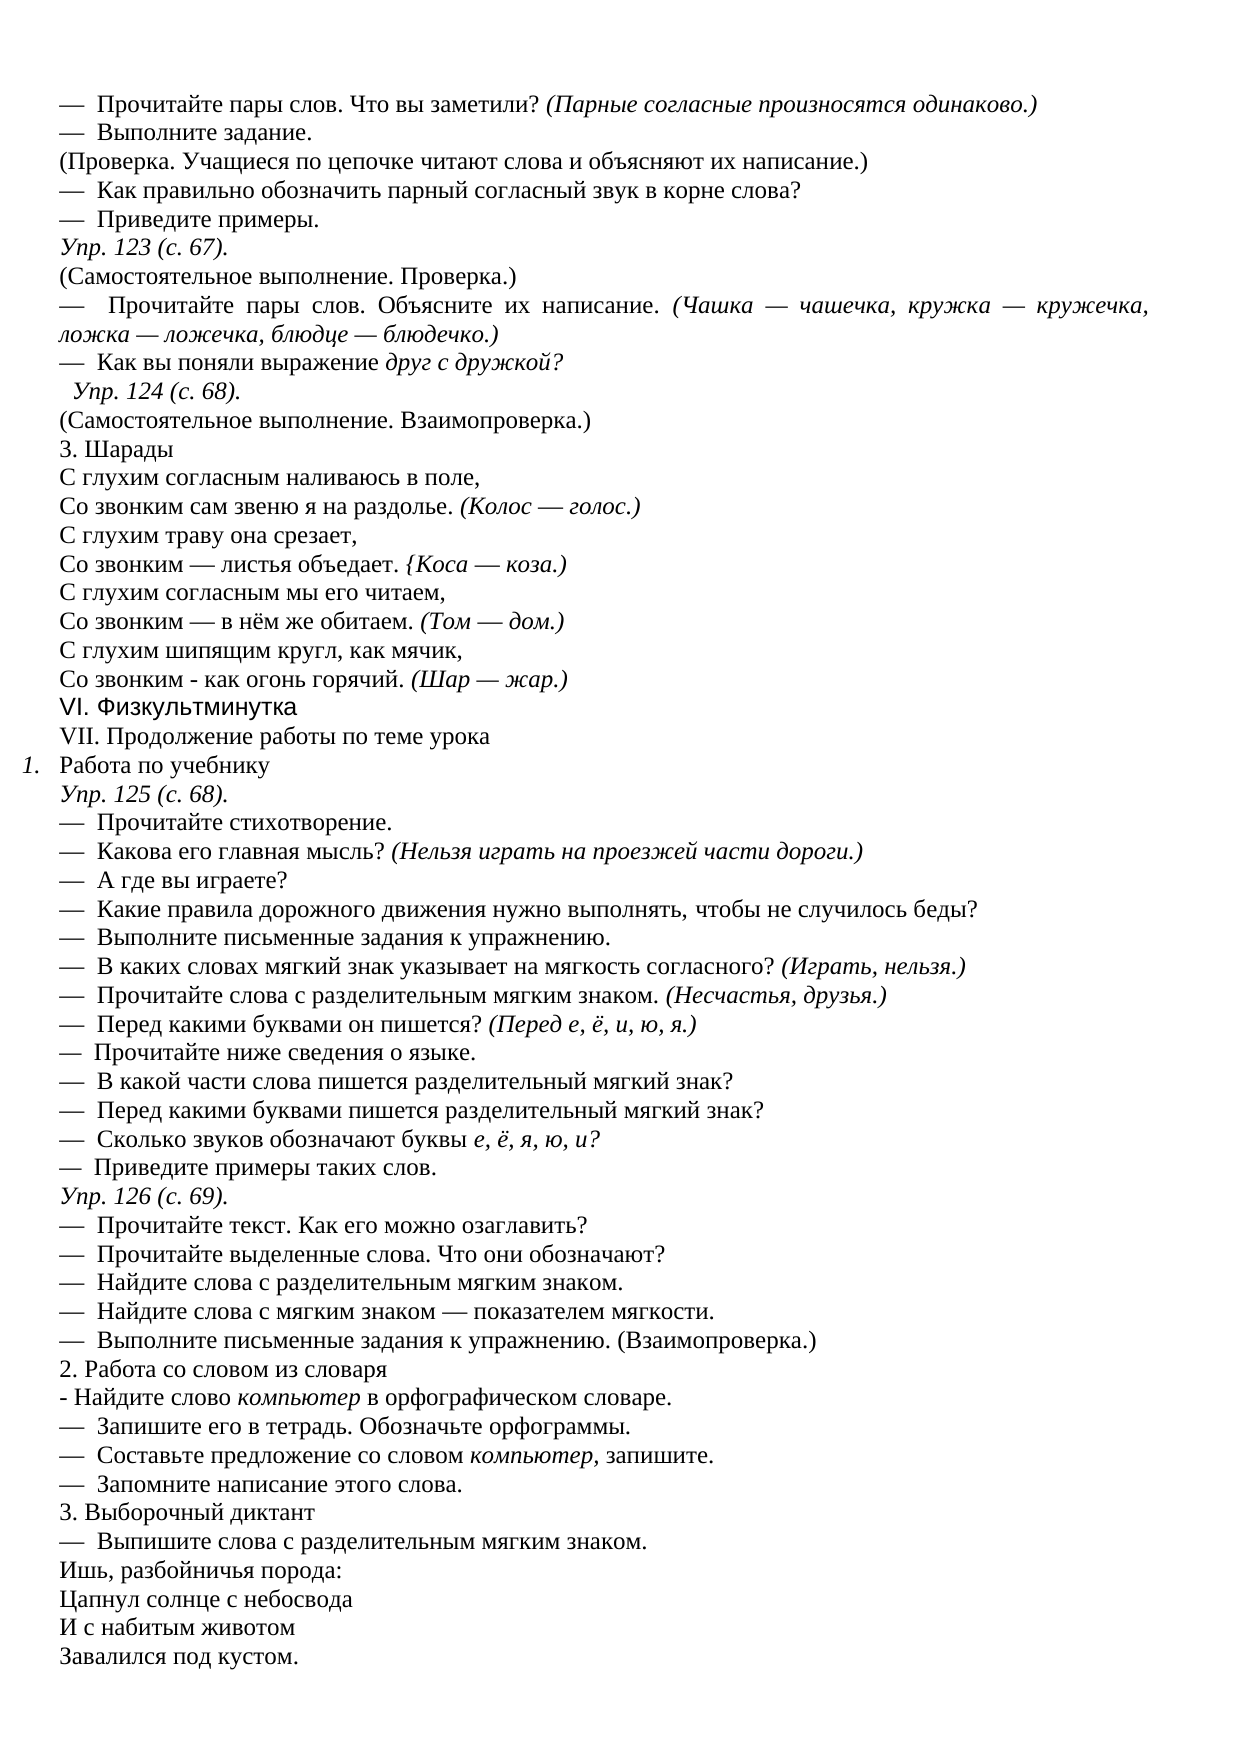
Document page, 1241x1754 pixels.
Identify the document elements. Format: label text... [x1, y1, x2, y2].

text — Выполните письменные задания к упражнению. (Взаимопроверка.) [59, 1325, 1152, 1354]
text Ишь, разбойничья порода: [59, 1555, 1152, 1584]
text С глухим согласным наливаюсь в поле, [59, 462, 1152, 491]
text Упр. 124 (с. 68). [59, 376, 1152, 405]
text Упр. 125 (с. 68). [59, 779, 1152, 807]
text — Сколько звуков обозначают буквы е, ё, я, ю, и? [59, 1124, 1152, 1152]
text — Приведите примеры. [59, 204, 1152, 232]
text — Выполните письменные задания к упражнению. [59, 922, 1152, 951]
text Завалился под кустом. [59, 1641, 1152, 1670]
text — Составьте предложение со словом компьютер, запишите. [59, 1440, 1152, 1469]
text — Запомните написание этого слова. [59, 1469, 1152, 1497]
text — Прочитайте стихотворение. [59, 807, 1152, 836]
text (Самостоятельное выполнение. Взаимопроверка.) [59, 405, 1152, 434]
text С глухим согласным мы его читаем, [59, 577, 1152, 606]
text 3. Шарады [59, 434, 1152, 462]
text (Проверка. Учащиеся по цепочке читают слова и объясняют их написание.) [59, 146, 1152, 175]
text — Как вы поняли выражение друг с дружкой? [59, 347, 1152, 376]
text — Какова его главная мысль? (Нельзя играть на проезжей части дороги.) [59, 836, 1152, 865]
text — Выполните задание. [59, 117, 1152, 146]
text — Прочитайте ниже сведения о языке. [59, 1037, 1152, 1066]
text 3. Выборочный диктант [59, 1497, 1152, 1526]
text — Прочитайте пары слов. Объясните их написание. (Чашка — чашечка, кружка — кружечка, ложка — ложечка, блюдце — блюдечко.) [59, 290, 1152, 347]
text — В каких словах мягкий знак указывает на мягкость согласного? (Играть, нельзя.) [59, 951, 1152, 980]
text Упр. 126 (с. 69). [59, 1181, 1152, 1210]
text — Перед какими буквами пишется разделительный мягкий знак? [59, 1095, 1152, 1124]
text — Прочитайте пары слов. Что вы заметили? (Парные согласные произносятся одинаково.) [59, 89, 1152, 117]
text — Запишите его в тетрадь. Обозначьте орфограммы. [59, 1411, 1152, 1440]
text - Найдите слово компьютер в орфографическом словаре. [59, 1382, 1152, 1411]
text И с набитым животом [59, 1612, 1152, 1641]
text — Перед какими буквами он пишется? (Перед е, ё, и, ю, я.) [59, 1009, 1152, 1037]
text Цапнул солнце с небосвода [59, 1584, 1152, 1612]
text VII. Продолжение работы по теме урока [59, 721, 1152, 750]
text — Прочитайте текст. Как его можно озаглавить? [59, 1210, 1152, 1239]
text С глухим шипящим кругл, как мячик, [59, 635, 1152, 664]
text VI. Физкультминутка [59, 692, 1152, 721]
text — Приведите примеры таких слов. [59, 1152, 1152, 1181]
text — В какой части слова пишется разделительный мягкий знак? [59, 1066, 1152, 1095]
text Со звонким сам звеню я на раздолье. (Колос — голос.) [59, 491, 1152, 520]
text Упр. 123 (с. 67). [59, 232, 1152, 261]
text — Какие правила дорожного движения нужно выполнять, чтобы не случилось беды? [59, 894, 1152, 922]
text С глухим траву она срезает, [59, 520, 1152, 549]
text — А где вы играете? [59, 865, 1152, 894]
text Со звонким — листья объедает. {Коса — коза.) [59, 549, 1152, 577]
text — Прочитайте слова с разделительным мягким знаком. (Несчастья, друзья.) [59, 980, 1152, 1009]
text (Самостоятельное выполнение. Проверка.) [59, 261, 1152, 290]
text — Найдите слова с мягким знаком — показателем мягкости. [59, 1296, 1152, 1325]
text — Как правильно обозначить парный согласный звук в корне слова? [59, 175, 1152, 204]
text — Прочитайте выделенные слова. Что они обозначают? [59, 1239, 1152, 1267]
text 2. Работа со словом из словаря [59, 1354, 1152, 1382]
text — Выпишите слова с разделительным мягким знаком. [59, 1526, 1152, 1555]
text Со звонким - как огонь горячий. (Шар — жар.) [59, 664, 1152, 692]
text Со звонким — в нём же обитаем. (Том — дом.) [59, 606, 1152, 635]
text — Найдите слова с разделительным мягким знаком. [59, 1267, 1152, 1296]
list Работа по учебнику [22, 750, 1152, 779]
